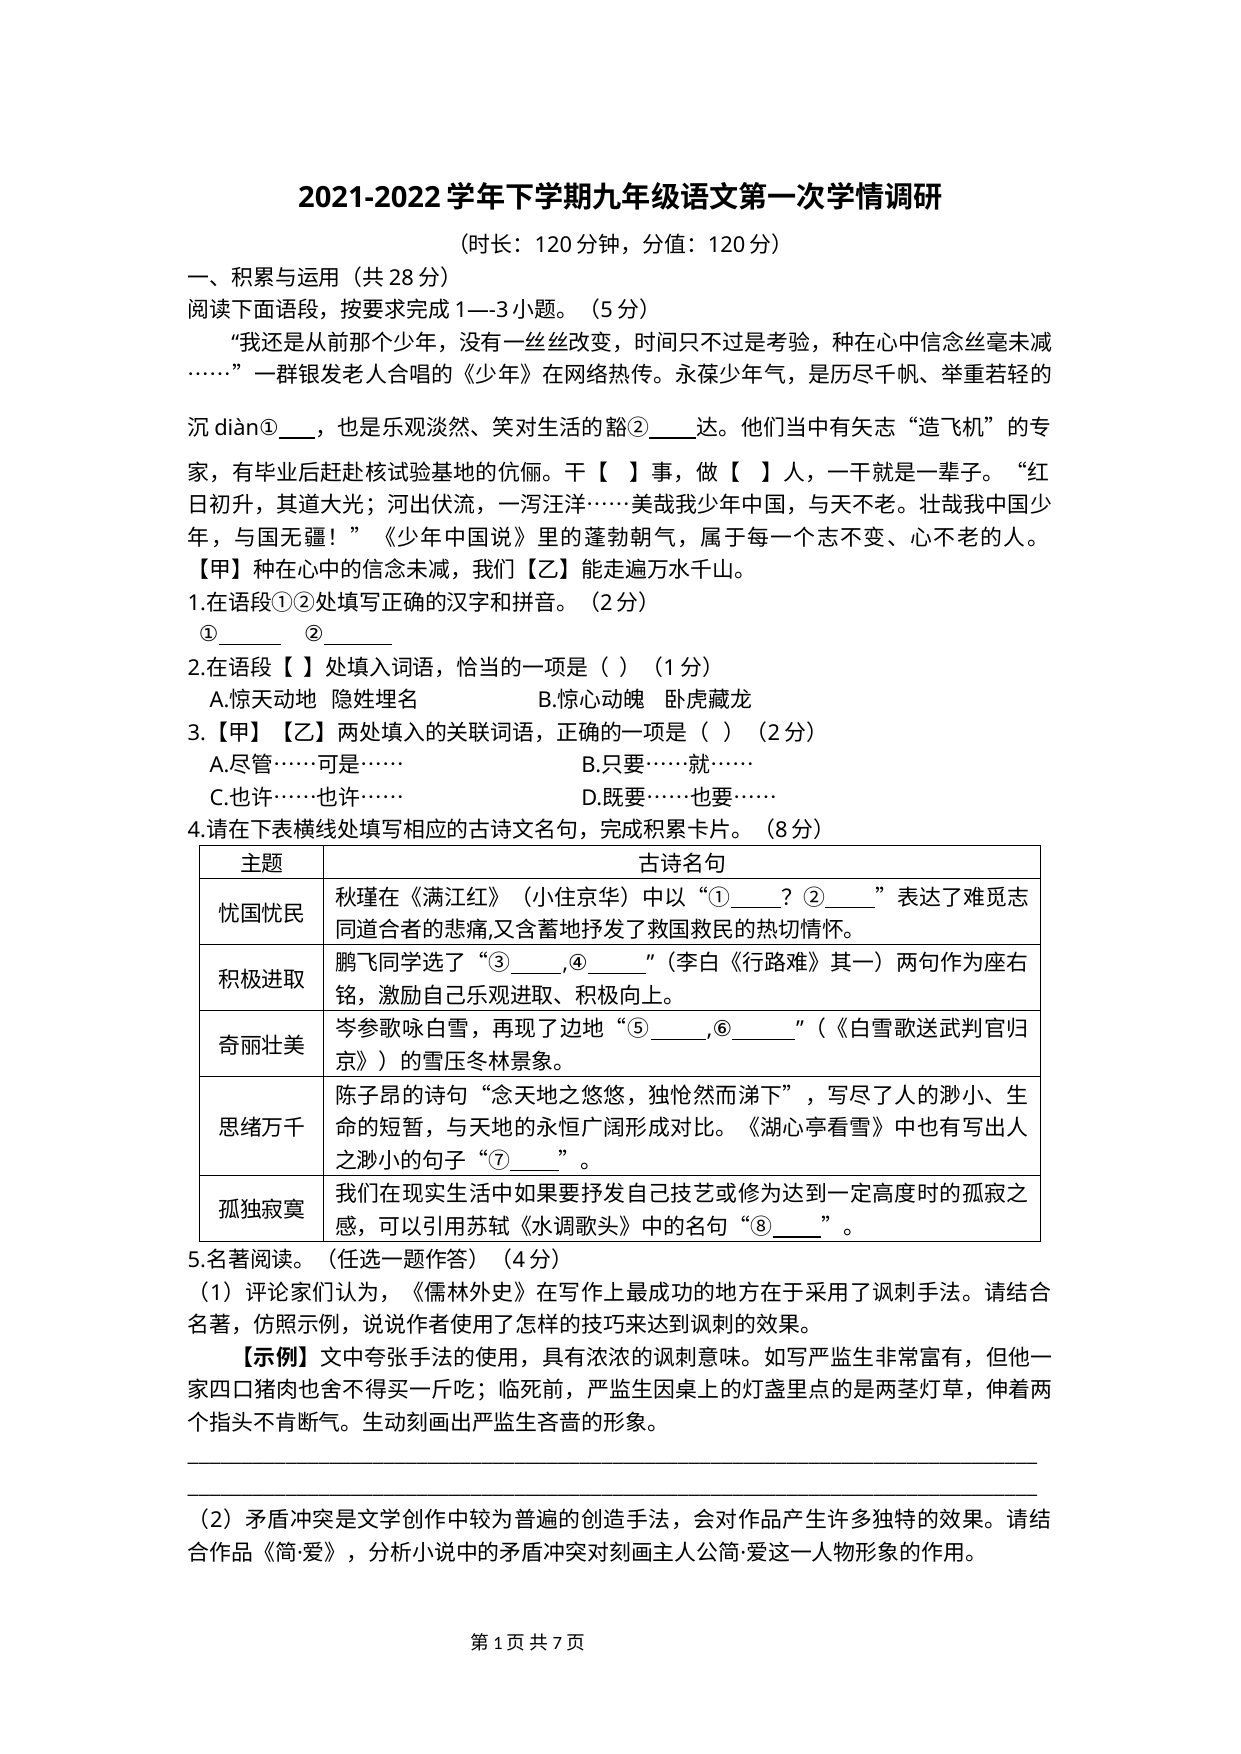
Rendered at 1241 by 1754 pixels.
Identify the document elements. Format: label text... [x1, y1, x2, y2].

table_header 古诗名句 [324, 846, 1040, 878]
table_cell 我们在现实生活中如果要抒发自己技艺或修为达到一定高度时的孤寂之感，可以引用苏轼《水调歌头》中的名句“⑧ ”。 [324, 1176, 1040, 1241]
text C.也许……也许…… D.既要……也要…… [187, 779, 1053, 812]
text （2）矛盾冲突是文学创作中较为普遍的创造手法，会对作品产生许多独特的效果。请结合作品《简·爱》，分析小说中的矛盾冲突对刻画主人公简·爱这一人物形象的作用。 [187, 1502, 1053, 1567]
text 4.请在下表横线处填写相应的古诗文名句，完成积累卡片。（8分） [187, 812, 1053, 844]
text （1）评论家们认为，《儒林外史》在写作上最成功的地方在于采用了讽刺手法。请结合名著，仿照示例，说说作者使用了怎样的技巧来达到讽刺的效果。 [187, 1274, 1053, 1339]
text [187, 1469, 1053, 1502]
table_cell 孤独寂寞 [200, 1176, 323, 1241]
table_cell 思绪万千 [200, 1077, 323, 1175]
text 【示例】文中夸张手法的使用，具有浓浓的讽刺意味。如写严监生非常富有，但他一家四口猪肉也舍不得买一斤吃；临死前，严监生因桌上的灯盏里点的是两茎灯草，伸着两个指头不肯断气。生动刻画出严监生吝啬的形象。 [187, 1339, 1053, 1437]
table_cell 积极进取 [200, 945, 323, 1010]
text 5.名著阅读。（任选一题作答）（4分） [187, 1242, 1053, 1274]
table_cell 秋瑾在《满江红》（小住京华）中以“① ？② ”表达了难觅志同道合者的悲痛,又含蓄地抒发了救国救民的热切情怀。 [324, 879, 1040, 944]
text 一、积累与运用（共28分） [187, 259, 1053, 292]
table_cell 奇丽壮美 [200, 1011, 323, 1076]
table_header 主题 [200, 846, 323, 878]
table_cell 忧国忧民 [200, 879, 323, 944]
table_cell 岑参歌咏白雪，再现了边地“⑤ ,⑥ ”（《白雪歌送武判官归京》）的雪压冬林景象。 [324, 1011, 1040, 1076]
text 2021-2022学年下学期九年级语文第一次学情调研 [187, 162, 1053, 227]
table_cell 鹏飞同学选了“③ ,④ ”（李白《行路难》其一）两句作为座右铭，激励自己乐观进取、积极向上。 [324, 945, 1040, 1010]
text ______________________________________________________________________________ [187, 1437, 1053, 1469]
text A.尽管……可是…… B.只要……就…… [187, 747, 1053, 779]
table_cell 陈子昂的诗句“念天地之悠悠，独怆然而涕下”，写尽了人的渺小、生命的短暂，与天地的永恒广阔形成对比。《湖心亭看雪》中也有写出人之渺小的句子“⑦ ”。 [324, 1077, 1040, 1175]
text 3.【甲】【乙】两处填入的关联词语，正确的一项是（ ）（2分） [187, 714, 1053, 747]
text 2.在语段【 】处填入词语，恰当的一项是（ ）（1分） [187, 649, 1053, 682]
text “我还是从前那个少年，没有一丝丝改变，时间只不过是考验，种在心中信念丝毫未减……”一群银发老人合唱的《少年》在网络热传。永葆少年气，是历尽千帆、举重若轻的沉diàn① ，也是乐观淡然、笑对生活的豁② 达。他们当中有矢志“造飞机”的专家，有毕业后赶赴核试验基地的伉俪。干【 】事，做【 】人，一干就是一辈子。“红日初升，其道大光；河出伏流，一泻汪洋……美哉我少年中国，与天不老。壮哉我中国少年，与国无疆！”《少年中国说》里的蓬勃朝气，属于每一个志不变、心不老的人。【甲】种在心中的信念未减，我们【乙】能走遍万水千山。 [187, 324, 1053, 584]
text （时长：120分钟，分值：120分） [187, 227, 1053, 259]
text 阅读下面语段，按要求完成1—-3小题。（5分） [187, 292, 1053, 324]
text A.惊天动地 隐姓埋名 B.惊心动魄 卧虎藏龙 [187, 682, 1053, 714]
text 1.在语段①②处填写正确的汉字和拼音。（2分） [187, 584, 1053, 617]
text ① ② [187, 617, 1053, 649]
